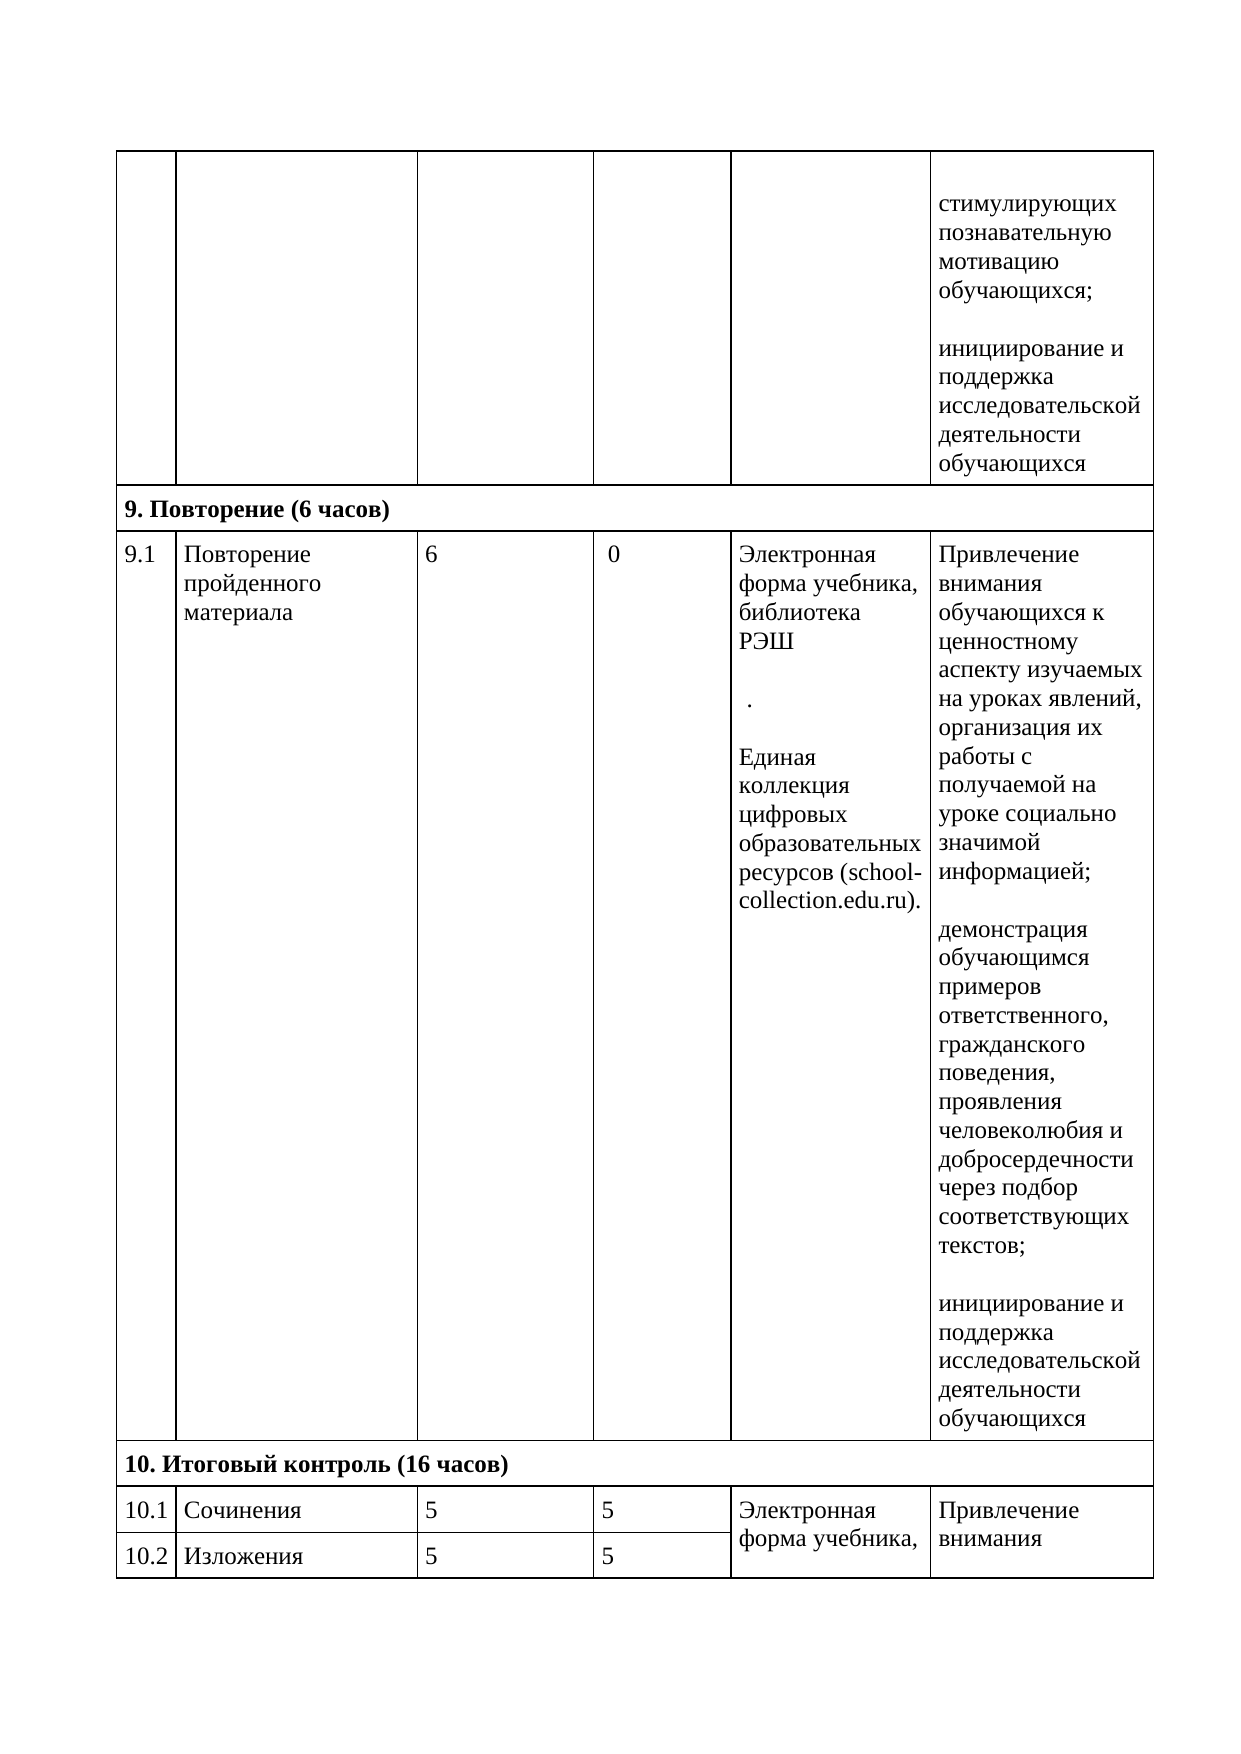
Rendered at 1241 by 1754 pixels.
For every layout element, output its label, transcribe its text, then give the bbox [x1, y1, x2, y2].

table_cell 36 [418, 152, 593, 1088]
table_cell 8.5 [117, 152, 175, 1088]
table_cell 9. Повторение (6 часов) [117, 1090, 1153, 1134]
table_cell 6 [418, 1136, 593, 1584]
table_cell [732, 1136, 930, 1584]
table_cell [177, 1136, 417, 1584]
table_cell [931, 1136, 1153, 1584]
table_cell 9.1 [117, 1136, 175, 1584]
table_cell Глагол [177, 152, 417, 1088]
table_cell 0 [594, 1136, 730, 1584]
